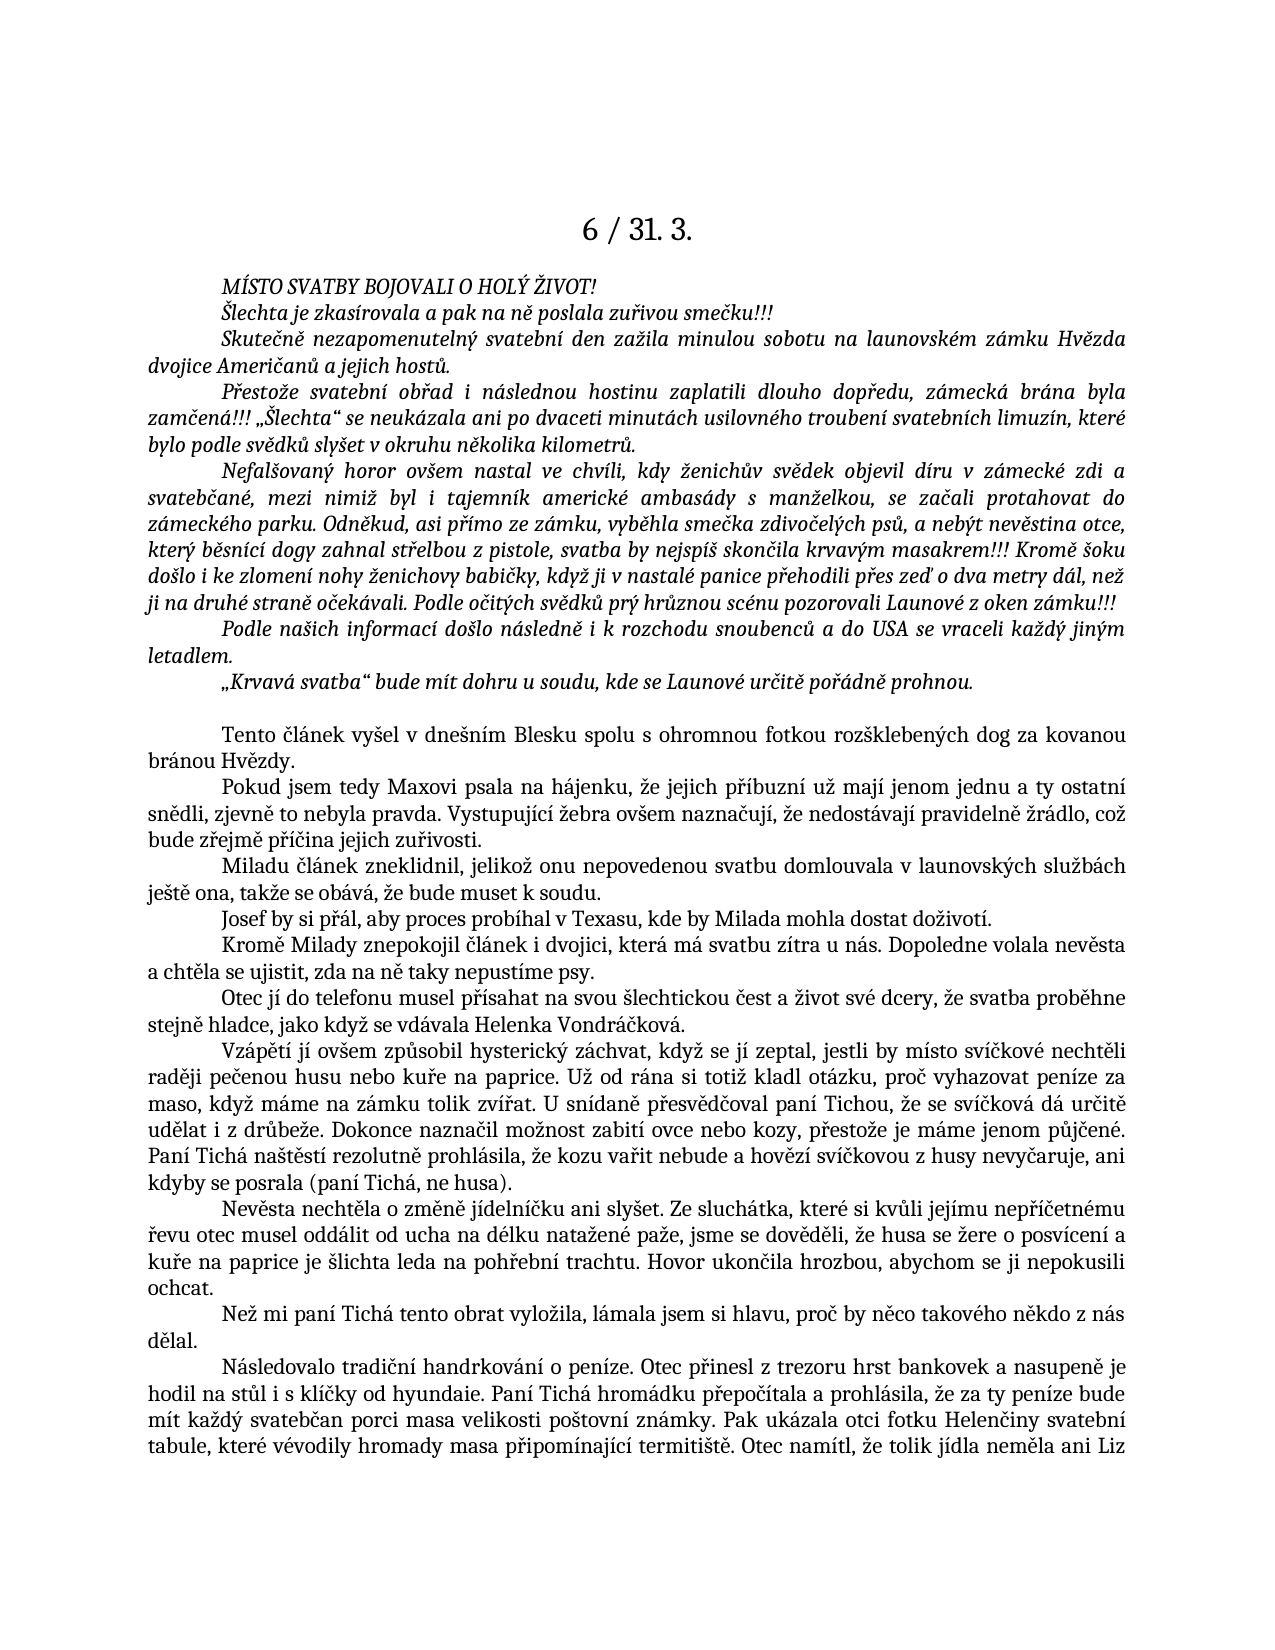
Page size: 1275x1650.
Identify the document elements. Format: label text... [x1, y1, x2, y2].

text Skutečně nezapomenutelný svatební den zažila minulou sobotu na launovském zámku Hvězda dvojice Američanů a jejich hostů. [148, 326, 1127, 379]
text Tento článek vyšel v dnešním Blesku spolu s ohromnou fotkou rozšklebených dog za kovanou bránou Hvězdy. [148, 721, 1127, 774]
text Josef by si přál, aby proces probíhal v Texasu, kde by Milada mohla dostat doživotí. [148, 906, 1127, 932]
text Než mi paní Tichá tento obrat vyložila, lámala jsem si hlavu, proč by něco takového někdo z nás dělal. [148, 1301, 1127, 1354]
text Miladu článek zneklidnil, jelikož onu nepovedenou svatbu domlouvala v launovských službách ještě ona, takže se obává, že bude muset k soudu. [148, 853, 1127, 906]
text Pokud jsem tedy Maxovi psala na hájenku, že jejich příbuzní už mají jenom jednu a ty ostatní snědli, zjevně to nebyla pravda. Vystupující žebra ovšem naznačují, že nedostávají pravidelně žrádlo, což bude zřejmě příčina jejich zuřivosti. [148, 774, 1127, 853]
subtitle 6 / 31. 3. [148, 210, 1127, 248]
text Vzápětí jí ovšem způsobil hysterický záchvat, když se jí zeptal, jestli by místo svíčkové nechtěli raději pečenou husu nebo kuře na paprice. Už od rána si totiž kladl otázku, proč vyhazovat peníze za maso, když máme na zámku tolik zvířat. U snídaně přesvědčoval paní Tichou, že se svíčková dá určitě udělat i z drůbeže. Dokonce naznačil možnost zabití ovce nebo kozy, přestože je máme jenom půjčené. Paní Tichá naštěstí rezolutně prohlásila, že kozu vařit nebude a hovězí svíčkovou z husy nevyčaruje, ani kdyby se posrala (paní Tichá, ne husa). [148, 1038, 1127, 1196]
text MÍSTO SVATBY BOJOVALI O HOLÝ ŽIVOT! [148, 273, 1127, 300]
text Šlechta je zkasírovala a pak na ně poslala zuřivou smečku!!! [148, 300, 1127, 326]
text Přestože svatební obřad i následnou hostinu zaplatili dlouho dopředu, zámecká brána byla zamčená!!! „Šlechta“ se neukázala ani po dvaceti minutách usilovného troubení svatebních limuzín, které bylo podle svědků slyšet v okruhu několika kilometrů. [148, 379, 1127, 458]
text Kromě Milady znepokojil článek i dvojici, která má svatbu zítra u nás. Dopoledne volala nevěsta a chtěla se ujistit, zda na ně taky nepustíme psy. [148, 932, 1127, 985]
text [148, 1354, 1127, 1459]
text Otec jí do telefonu musel přísahat na svou šlechtickou čest a život své dcery, že svatba proběhne stejně hladce, jako když se vdávala Helenka Vondráčková. [148, 985, 1127, 1038]
text Nevěsta nechtěla o změně jídelníčku ani slyšet. Ze sluchátka, které si kvůli jejímu nepříčetnému řevu otec musel oddálit od ucha na délku natažené paže, jsme se dověděli, že husa se žere o posvícení a kuře na paprice je šlichta leda na pohřební trachtu. Hovor ukončila hrozbou, abychom se ji nepokusili ochcat. [148, 1196, 1127, 1301]
text Nefalšovaný horor ovšem nastal ve chvíli, kdy ženichův svědek objevil díru v zámecké zdi a svatebčané, mezi nimiž byl i tajemník americké ambasády s manželkou, se začali protahovat do zámeckého parku. Odněkud, asi přímo ze zámku, vyběhla smečka zdivočelých psů, a nebýt nevěstina otce, který běsnící dogy zahnal střelbou z pistole, svatba by nejspíš skončila krvavým masakrem!!! Kromě šoku došlo i ke zlomení nohy ženichovy babičky, když ji v nastalé panice přehodili přes zeď o dva metry dál, než ji na druhé straně očekávali. Podle očitých svědků prý hrůznou scénu pozorovali Launové z oken zámku!!! [148, 458, 1127, 616]
text „Krvavá svatba“ bude mít dohru u soudu, kde se Launové určitě pořádně prohnou. [148, 669, 1127, 695]
text Podle našich informací došlo následně i k rozchodu snoubenců a do USA se vraceli každý jiným letadlem. [148, 616, 1127, 669]
